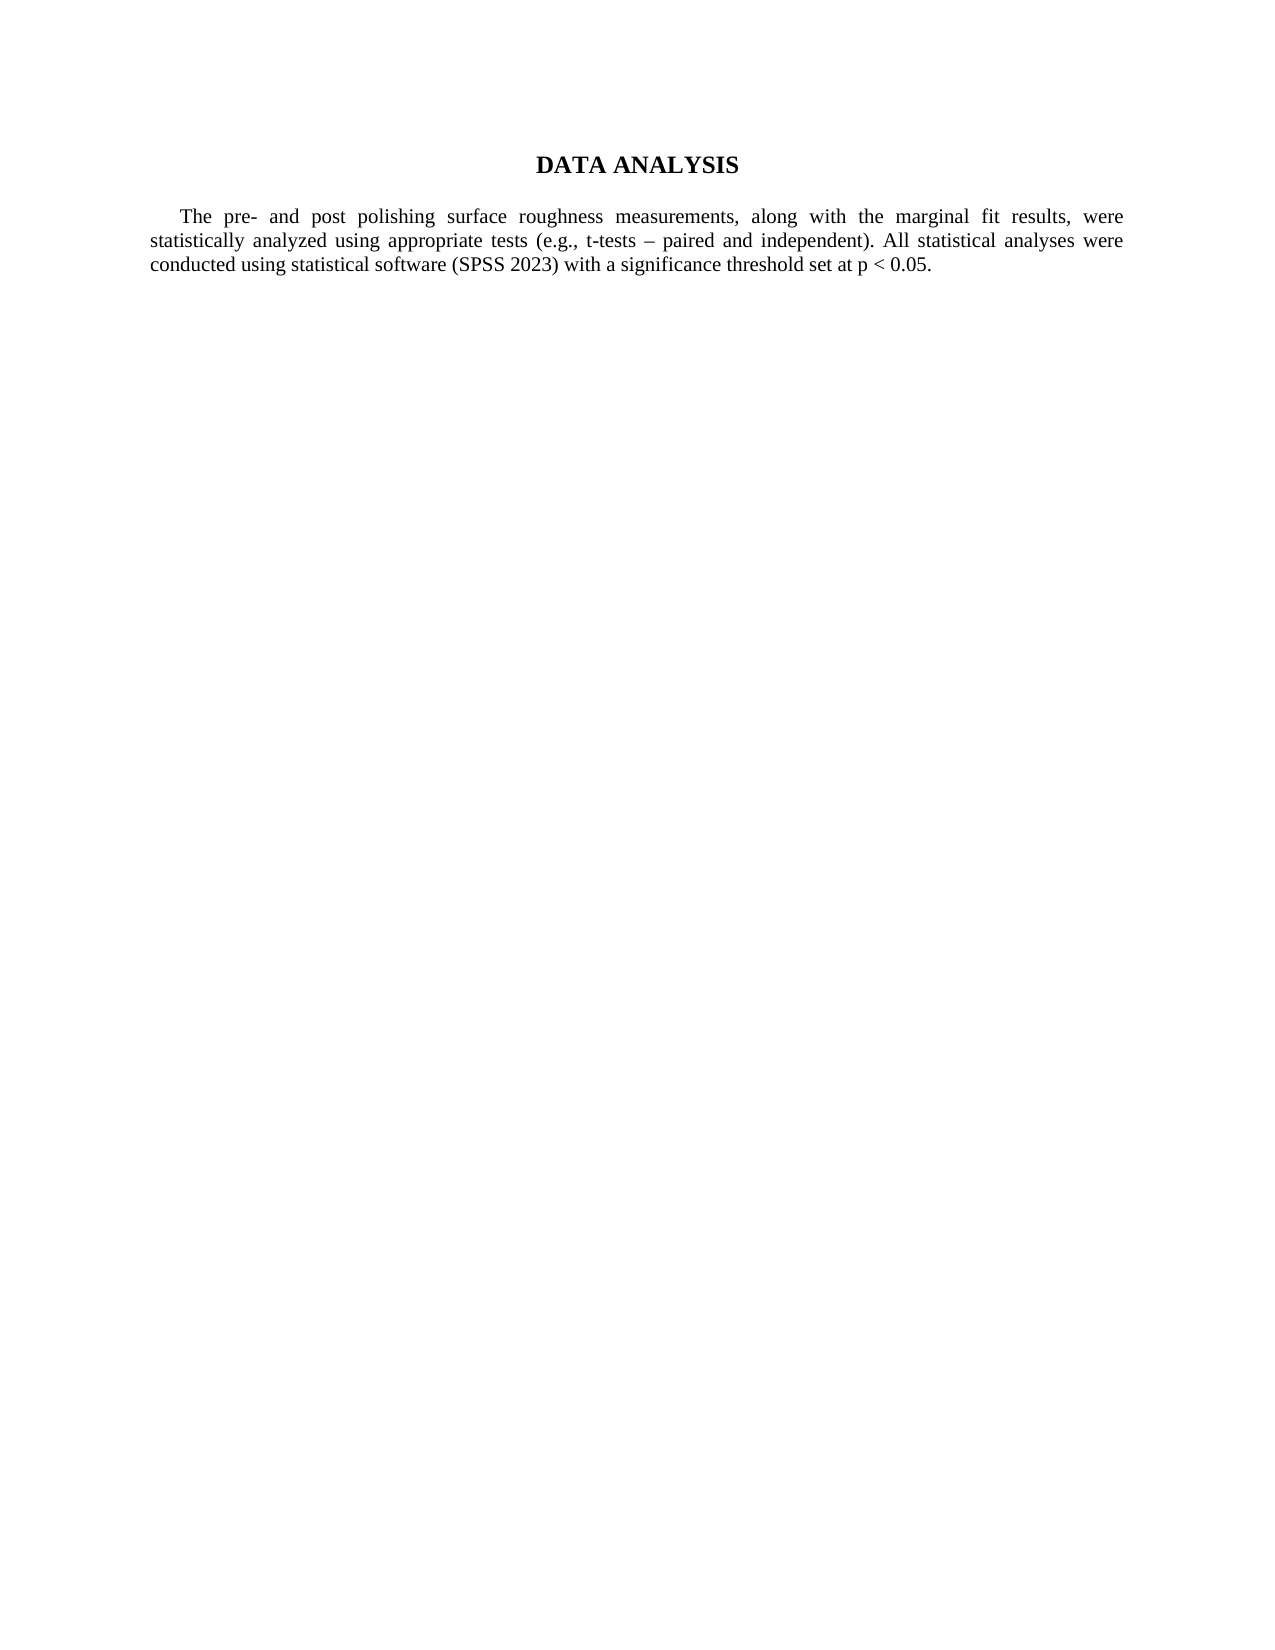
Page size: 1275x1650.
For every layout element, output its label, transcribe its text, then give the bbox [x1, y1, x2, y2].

text The pre- and post polishing surface roughness measurements, along with the marginal fit results, were statistically analyzed using appropriate tests (e.g., t-tests – paired and independent). All statistical analyses were conducted using statistical software (SPSS 2023) with a significance threshold set at p < 0.05. [150, 204, 1125, 276]
subtitle Data Analysis [150, 150, 1125, 179]
